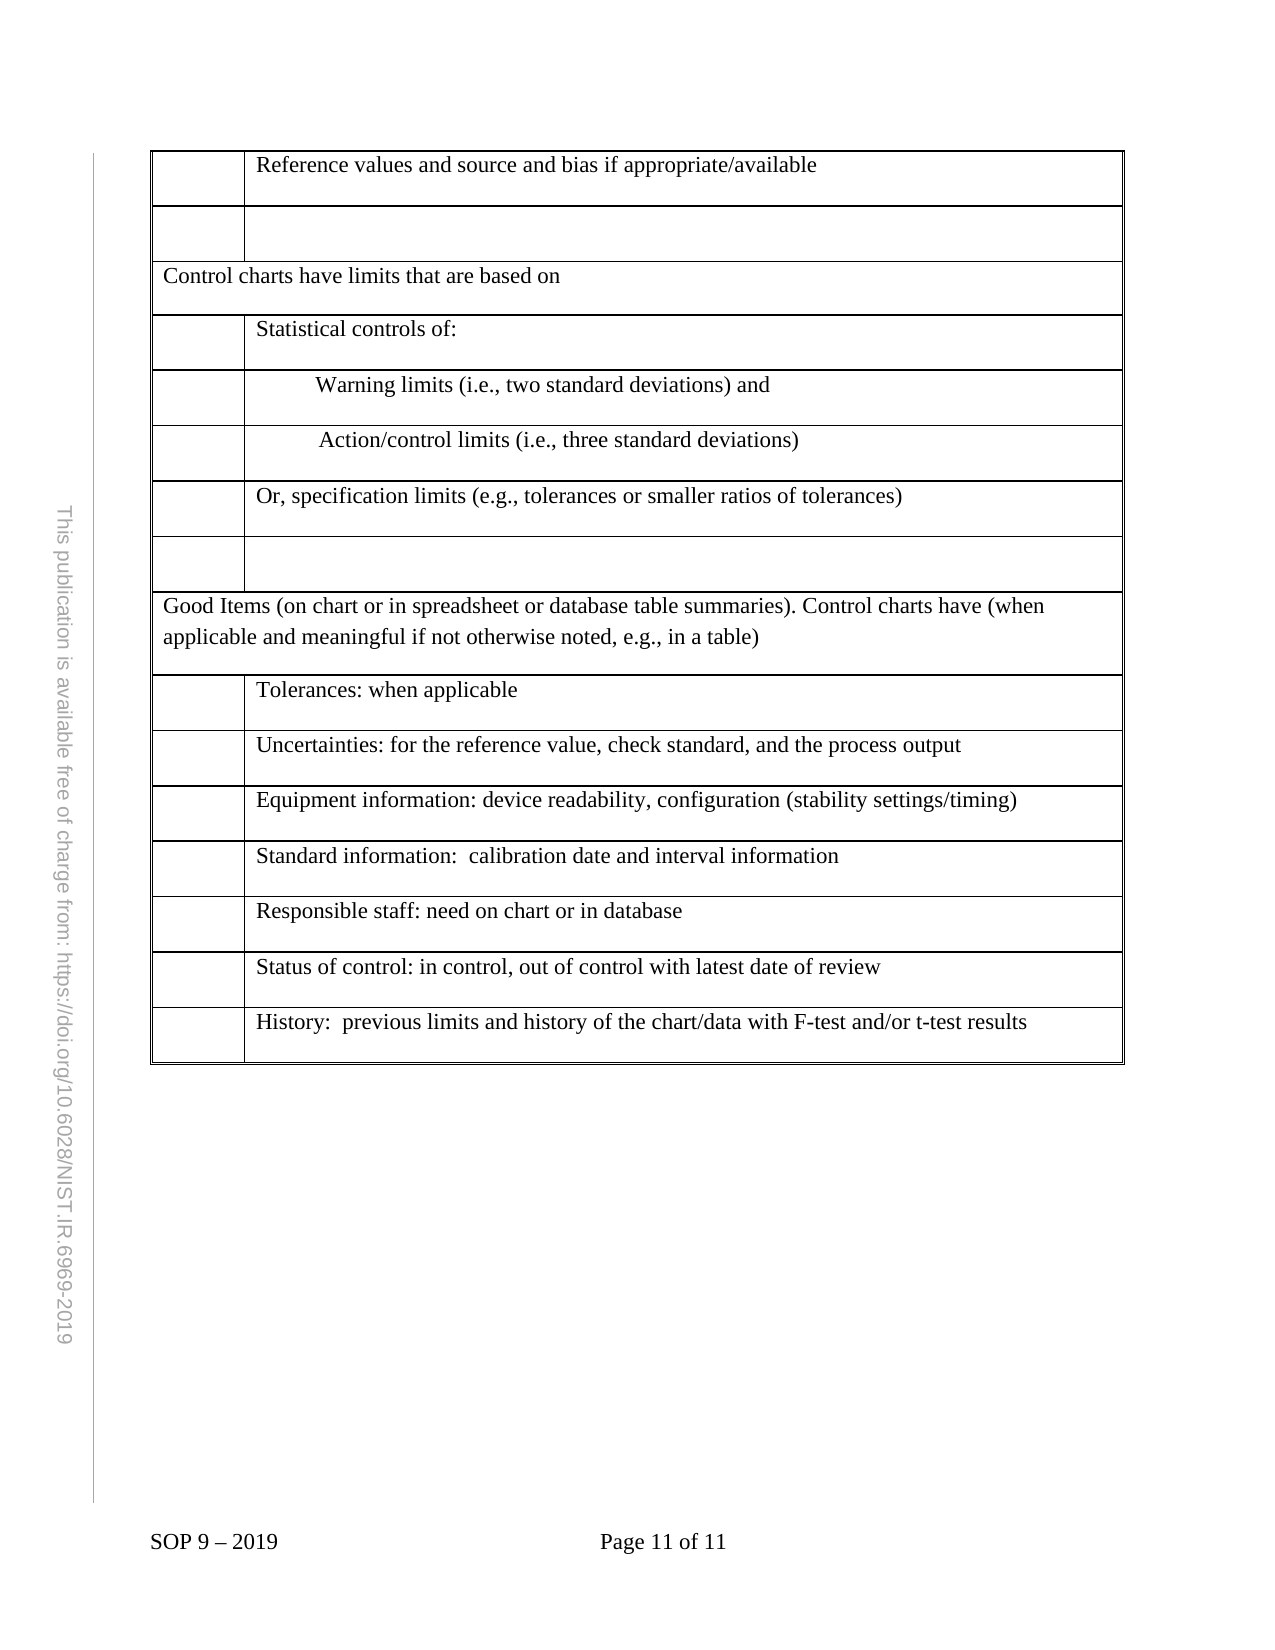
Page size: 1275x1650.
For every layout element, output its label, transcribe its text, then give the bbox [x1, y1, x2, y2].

table_cell [153, 731, 244, 785]
table_cell Good Items (on chart or in spreadsheet or database table summaries). Control charts have (when applicable and meaningful if not otherwise noted, e.g., in a table) [153, 593, 1122, 674]
table_cell Action/control limits (i.e., three standard deviations) [245, 426, 1122, 480]
table_cell [153, 953, 244, 1007]
table_cell History: previous limits and history of the chart/data with F-test and/or t-test results [245, 1008, 1122, 1062]
table_cell [153, 537, 244, 591]
table_cell Reference values and source and bias if appropriate/available [245, 152, 1122, 205]
table_cell [153, 207, 244, 261]
table_cell [245, 537, 1122, 591]
table_cell [153, 426, 244, 480]
table_cell [153, 787, 244, 840]
table_cell [153, 316, 244, 369]
table_cell [153, 897, 244, 951]
table_cell Standard information: calibration date and interval information [245, 842, 1122, 896]
table_cell Responsible staff: need on chart or in database [245, 897, 1122, 951]
table_cell Status of control: in control, out of control with latest date of review [245, 953, 1122, 1007]
table_cell [153, 676, 244, 729]
table_cell [153, 482, 244, 536]
table_cell [153, 1008, 244, 1062]
table_cell [245, 207, 1122, 261]
table_cell Control charts have limits that are based on [153, 262, 1122, 314]
table_cell Tolerances: when applicable [245, 676, 1122, 729]
table_cell [153, 152, 244, 205]
table_cell Equipment information: device readability, configuration (stability settings/timing) [245, 787, 1122, 840]
table_cell [153, 842, 244, 896]
table_cell Warning limits (i.e., two standard deviations) and [245, 371, 1122, 425]
table_cell Uncertainties: for the reference value, check standard, and the process output [245, 731, 1122, 785]
table_cell [153, 371, 244, 425]
table_cell Or, specification limits (e.g., tolerances or smaller ratios of tolerances) [245, 482, 1122, 536]
table_cell Statistical controls of: [245, 316, 1122, 369]
